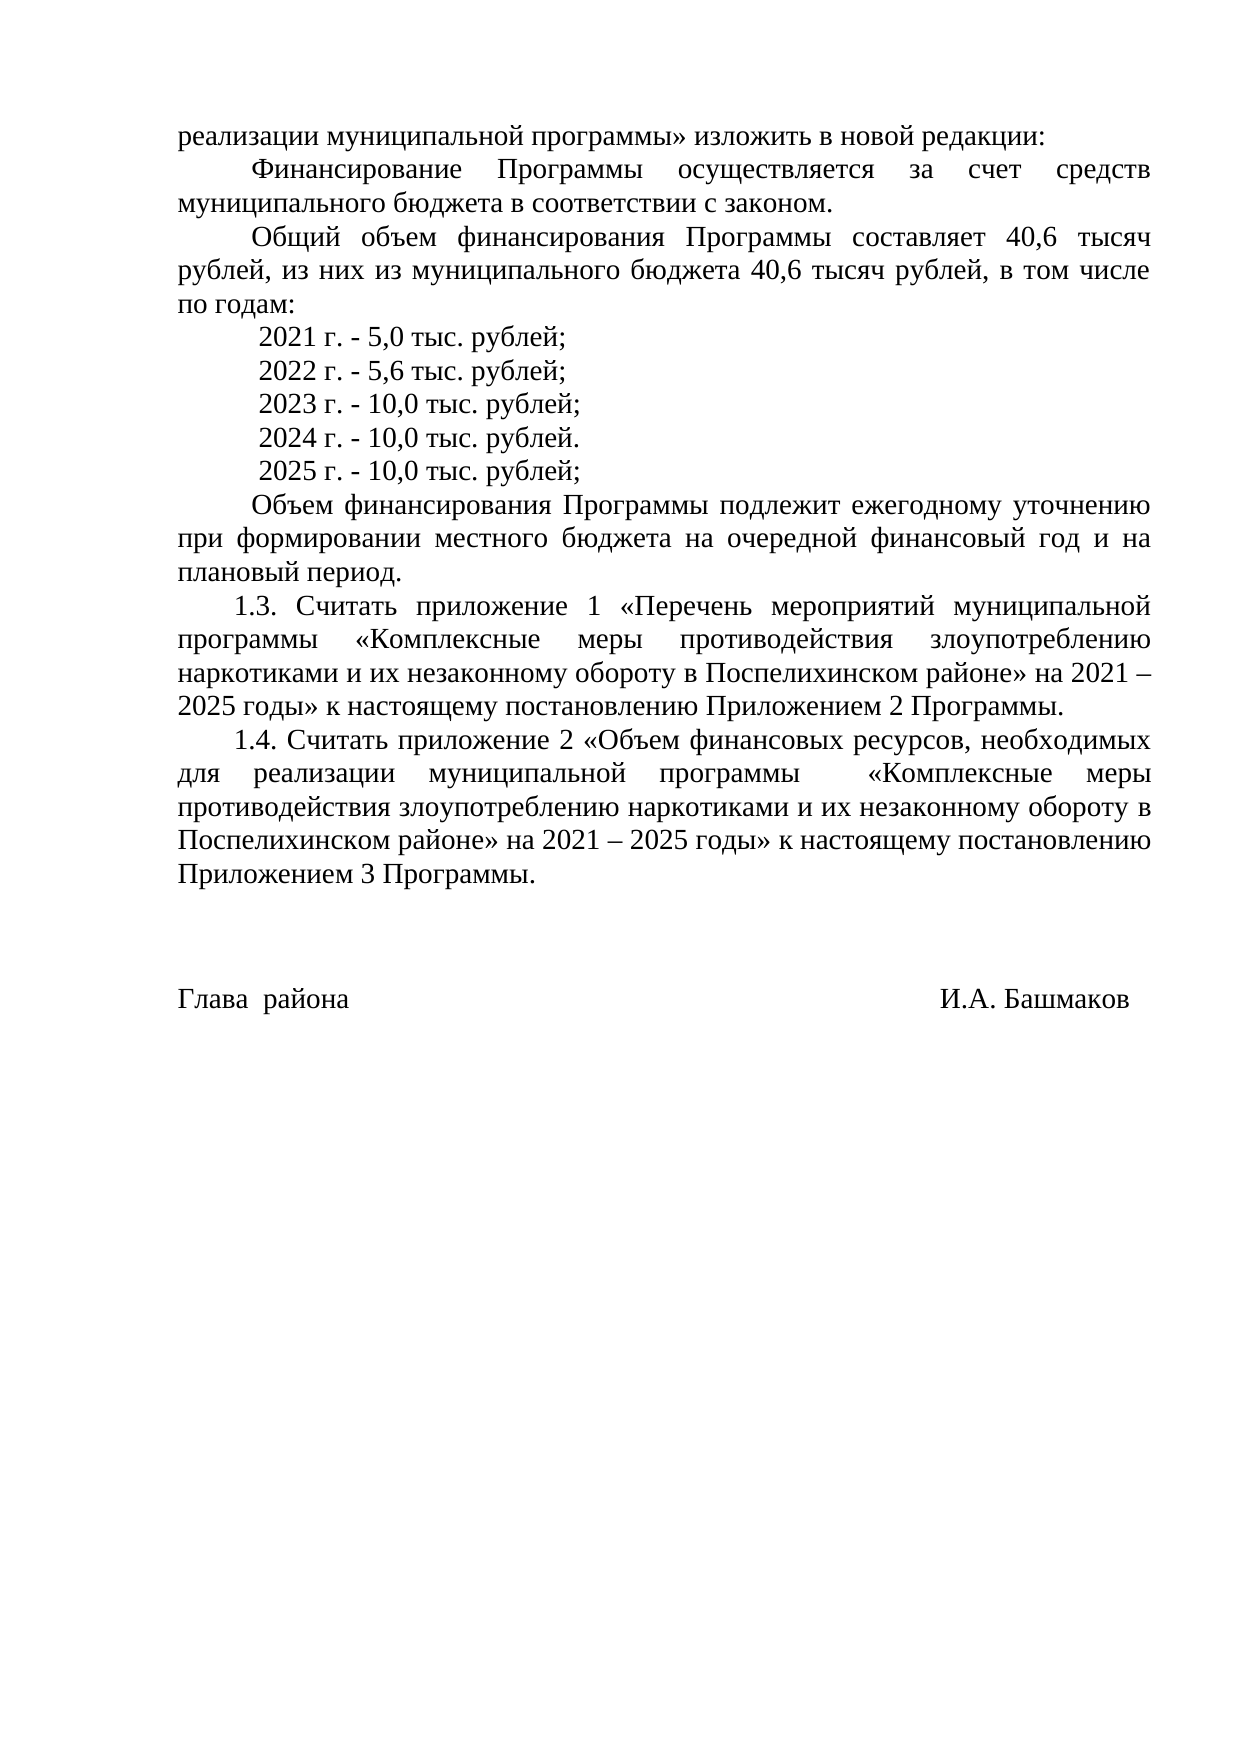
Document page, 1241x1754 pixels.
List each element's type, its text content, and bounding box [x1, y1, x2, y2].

text Объем финансирования Программы подлежит ежегодному уточнению при формировании местного бюджета на очередной финансовый год и на плановый период. [177, 487, 1152, 588]
text 2025 г. - 10,0 тыс. рублей; [177, 453, 1152, 487]
text 1.3. Считать приложение 1 «Перечень мероприятий муниципальной программы «Комплексные меры противодействия злоупотреблению наркотиками и их незаконному обороту в Поспелихинском районе» на 2021 – 2025 годы» к настоящему постановлению Приложением 2 Программы. [177, 588, 1152, 722]
text 2022 г. - 5,6 тыс. рублей; [177, 353, 1152, 386]
text Общий объем финансирования Программы составляет 40,6 тысяч рублей, из них из муниципального бюджета 40,6 тысяч рублей, в том числе по годам: [177, 219, 1152, 319]
text 1.4. Считать приложение 2 «Объем финансовых ресурсов, необходимых для реализации муниципальной программы «Комплексные меры противодействия злоупотреблению наркотиками и их незаконному обороту в Поспелихинском районе» на 2021 – 2025 годы» к настоящему постановлению Приложением 3 Программы. [177, 722, 1152, 889]
text 2021 г. - 5,0 тыс. рублей; [177, 319, 1152, 353]
text Глава района И.А. Башмаков [177, 981, 1152, 1014]
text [177, 118, 1152, 152]
text 2023 г. - 10,0 тыс. рублей; [177, 386, 1152, 420]
text 2024 г. - 10,0 тыс. рублей. [177, 420, 1152, 453]
text Финансирование Программы осуществляется за счет средств муниципального бюджета в соответствии с законом. [177, 152, 1152, 219]
